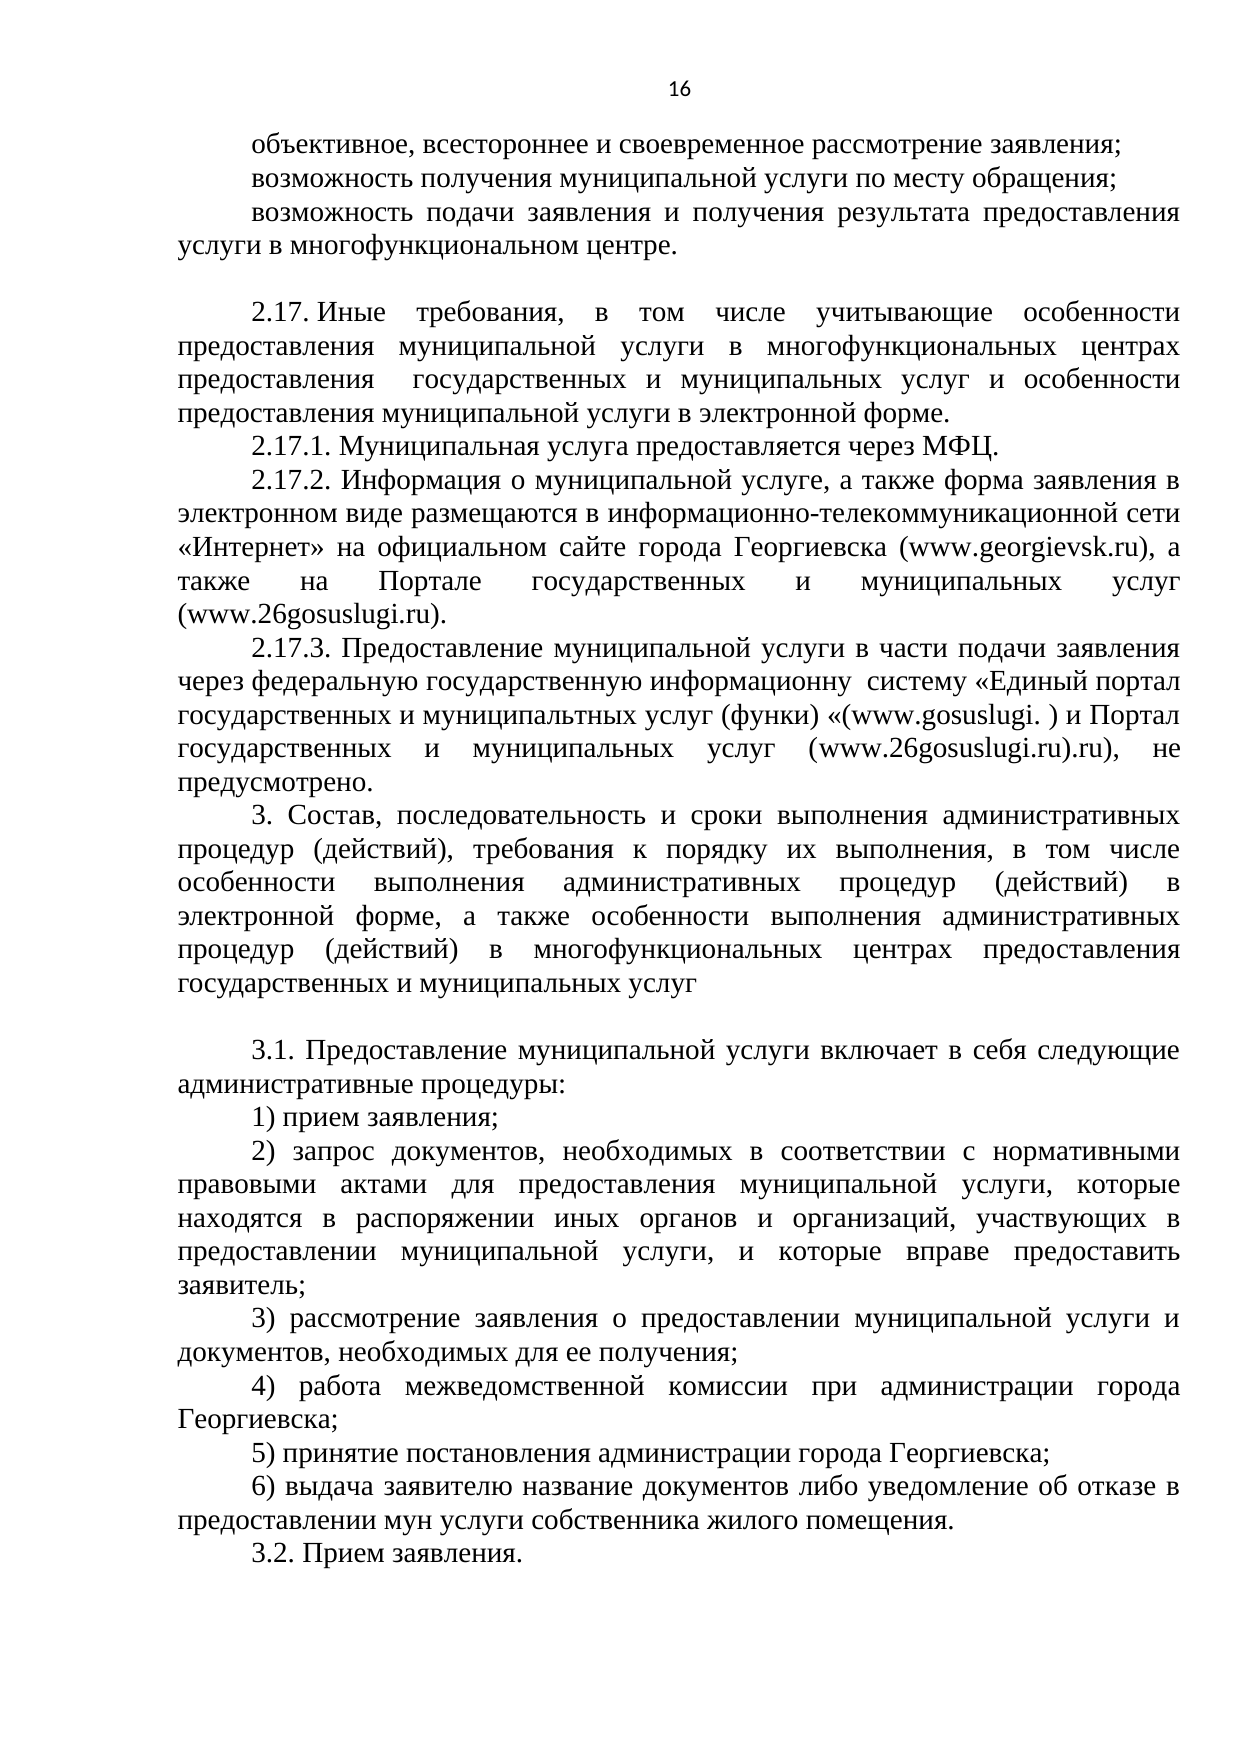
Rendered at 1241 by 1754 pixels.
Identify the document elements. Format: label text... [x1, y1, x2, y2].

text 3. Состав, последовательность и сроки выполнения административных процедур (действий), требования к порядку их выполнения, в том числе особенности выполнения административных процедур (действий) в электронной форме, а также особенности выполнения административных процедур (действий) в многофункциональных центрах предоставления государственных и муниципальных услуг [177, 797, 1181, 999]
text 6) выдача заявителю название документов либо уведомление об отказе в предоставлении мун услуги собственника жилого помещения. [177, 1468, 1181, 1535]
text 3.1. Предоставление муниципальной услуги включает в себя следующие административные процедуры: [177, 1032, 1181, 1099]
text 2.17.2. Информация о муниципальной услуге, а также форма заявления в электронном виде размещаются в информационно-телекоммуникационной сети «Интернет» на официальном сайте города Георгиевска (www.georgievsk.ru), а также на Портале государственных и муниципальных услуг (www.26gosuslugi.ru). [177, 462, 1181, 630]
text 1) прием заявления; [177, 1099, 1181, 1133]
text 2.17.3. Предоставление муниципальной услуги в части подачи заявления через федеральную государственную информационну систему «Единый портал государственных и муниципальтных услуг (функи) «(www.gosuslugi. ) и Портал государственных и муниципальных услуг (www.26gosuslugi.ru).ru), не предусмотрено. [177, 630, 1181, 797]
text 5) принятие постановления администрации города Георгиевска; [177, 1435, 1181, 1468]
text возможность подачи заявления и получения результата предоставления услуги в многофункциональном центре. [177, 194, 1181, 261]
text объективное, всестороннее и своевременное рассмотрение заявления; [177, 127, 1181, 160]
text 2.17. Иные требования, в том числе учитывающие особенности предоставления муниципальной услуги в многофункциональных центрах предоставления государственных и муниципальных услуг и особенности предоставления муниципальной услуги в электронной форме. [177, 294, 1181, 428]
text 3.2. Прием заявления. [177, 1535, 1181, 1569]
text 2.17.1. Муниципальная услуга предоставляется через МФЦ. [177, 428, 1181, 462]
text 2) запрос документов, необходимых в соответствии с нормативными правовыми актами для предоставления муниципальной услуги, которые находятся в распоряжении иных органов и организаций, участвующих в предоставлении муниципальной услуги, и которые вправе предоставить заявитель; [177, 1133, 1181, 1301]
text возможность получения муниципальной услуги по месту обращения; [177, 160, 1181, 194]
text 3) рассмотрение заявления о предоставлении муниципальной услуги и документов, необходимых для ее получения; [177, 1301, 1181, 1368]
text 4) работа межведомственной комиссии при администрации города Георгиевска; [177, 1368, 1181, 1435]
